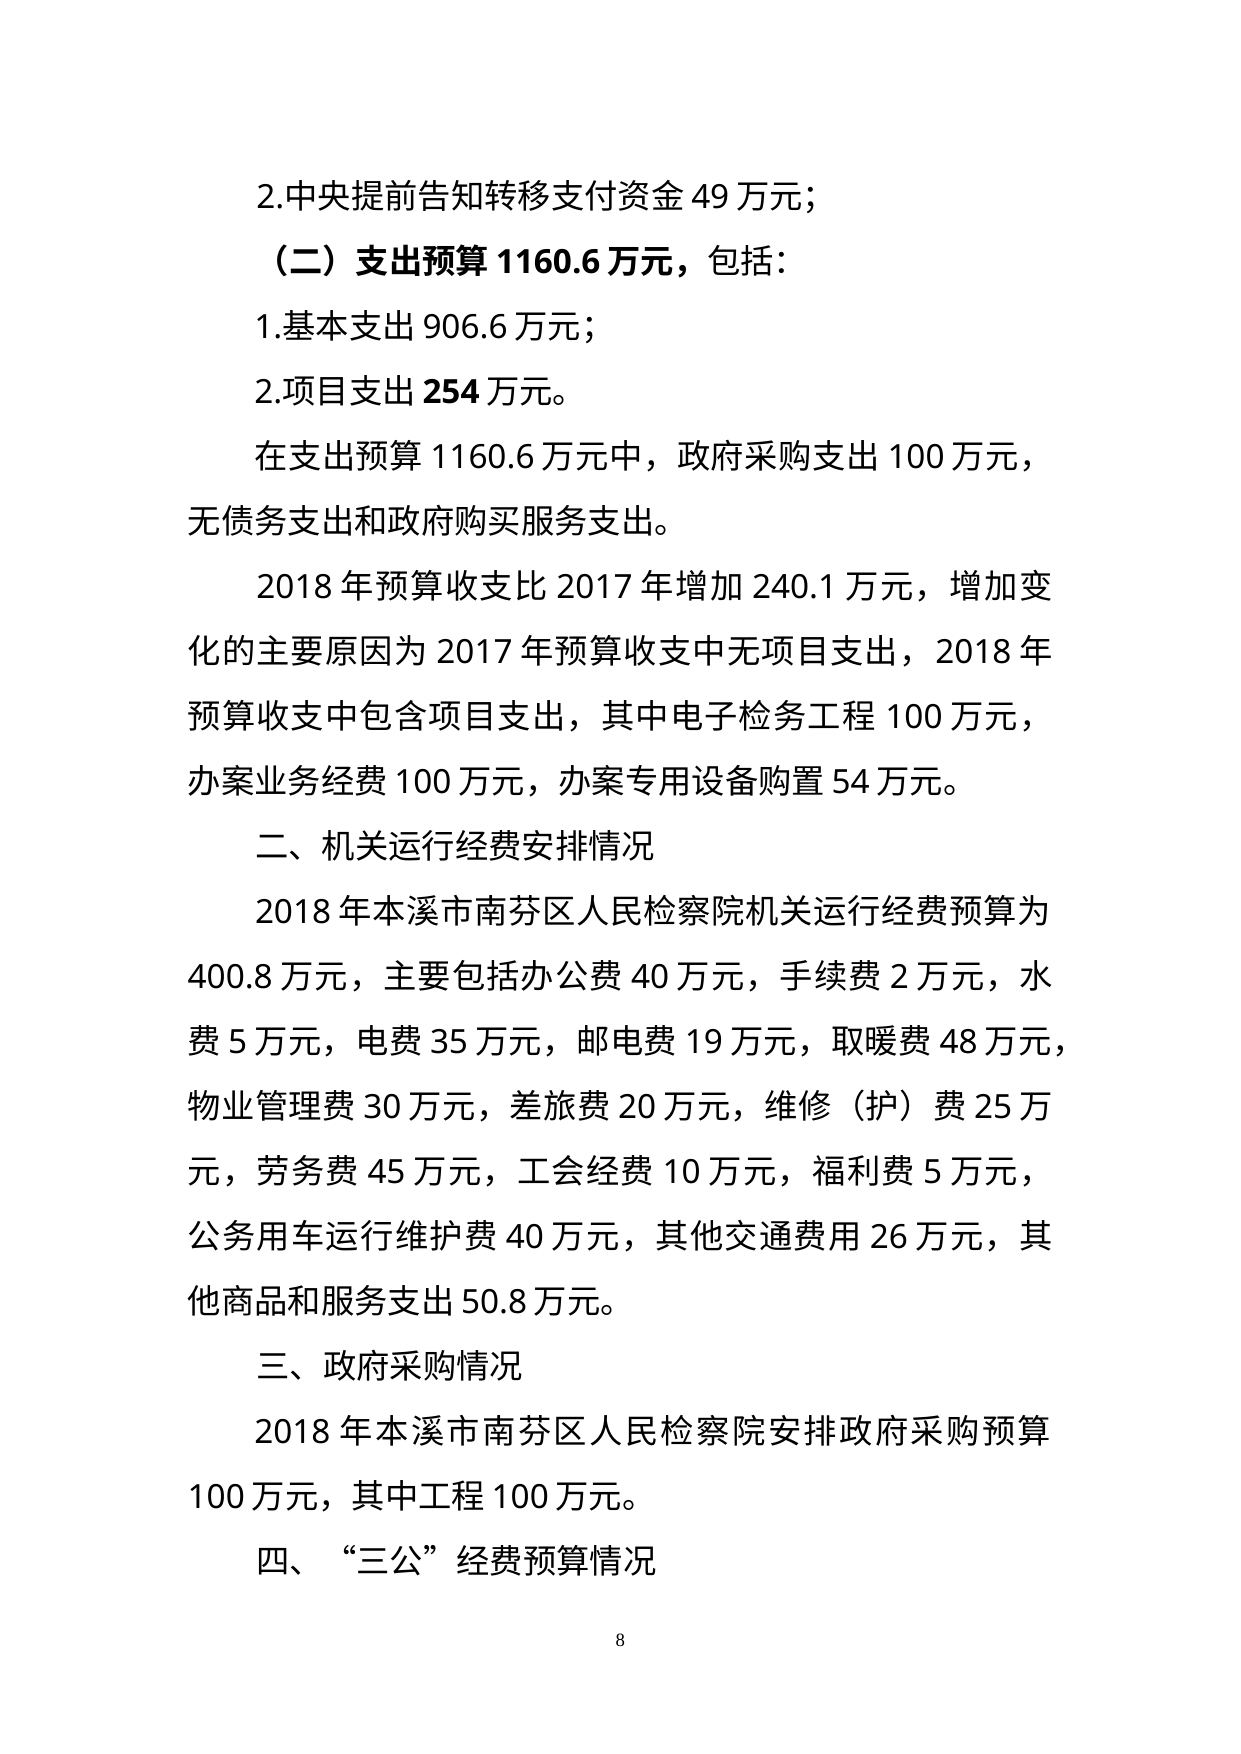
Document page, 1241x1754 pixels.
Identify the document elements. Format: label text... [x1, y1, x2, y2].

text 1.基本支出906.6万元； [187, 292, 1053, 357]
text 在支出预算1160.6万元中，政府采购支出100万元，无债务支出和政府购买服务支出。 [187, 422, 1053, 552]
text （二）支出预算1160.6万元，包括： [254, 227, 1053, 292]
text 三、政府采购情况 [187, 1332, 1053, 1397]
text 2.项目支出254万元。 [187, 357, 1053, 422]
text 二、机关运行经费安排情况 [187, 812, 1053, 877]
text 四、“三公”经费预算情况 [187, 1527, 1053, 1592]
text 2.中央提前告知转移支付资金49万元； [187, 162, 1053, 227]
text 2018年预算收支比2017年增加240.1万元，增加变化的主要原因为2017年预算收支中无项目支出，2018年预算收支中包含项目支出，其中电子检务工程100万元，办案业务经费100万元，办案专用设备购置54万元。 [187, 552, 1053, 812]
text 2018年本溪市南芬区人民检察院机关运行经费预算为400.8万元，主要包括办公费40万元，手续费2万元，水费5万元，电费35万元，邮电费19万元，取暖费48万元，物业管理费30万元，差旅费20万元，维修（护）费25万元，劳务费45万元，工会经费10万元，福利费5万元，公务用车运行维护费40万元，其他交通费用26万元，其他商品和服务支出50.8万元。 [187, 877, 1053, 1332]
text 2018年本溪市南芬区人民检察院安排政府采购预算100万元，其中工程100万元。 [187, 1397, 1053, 1527]
